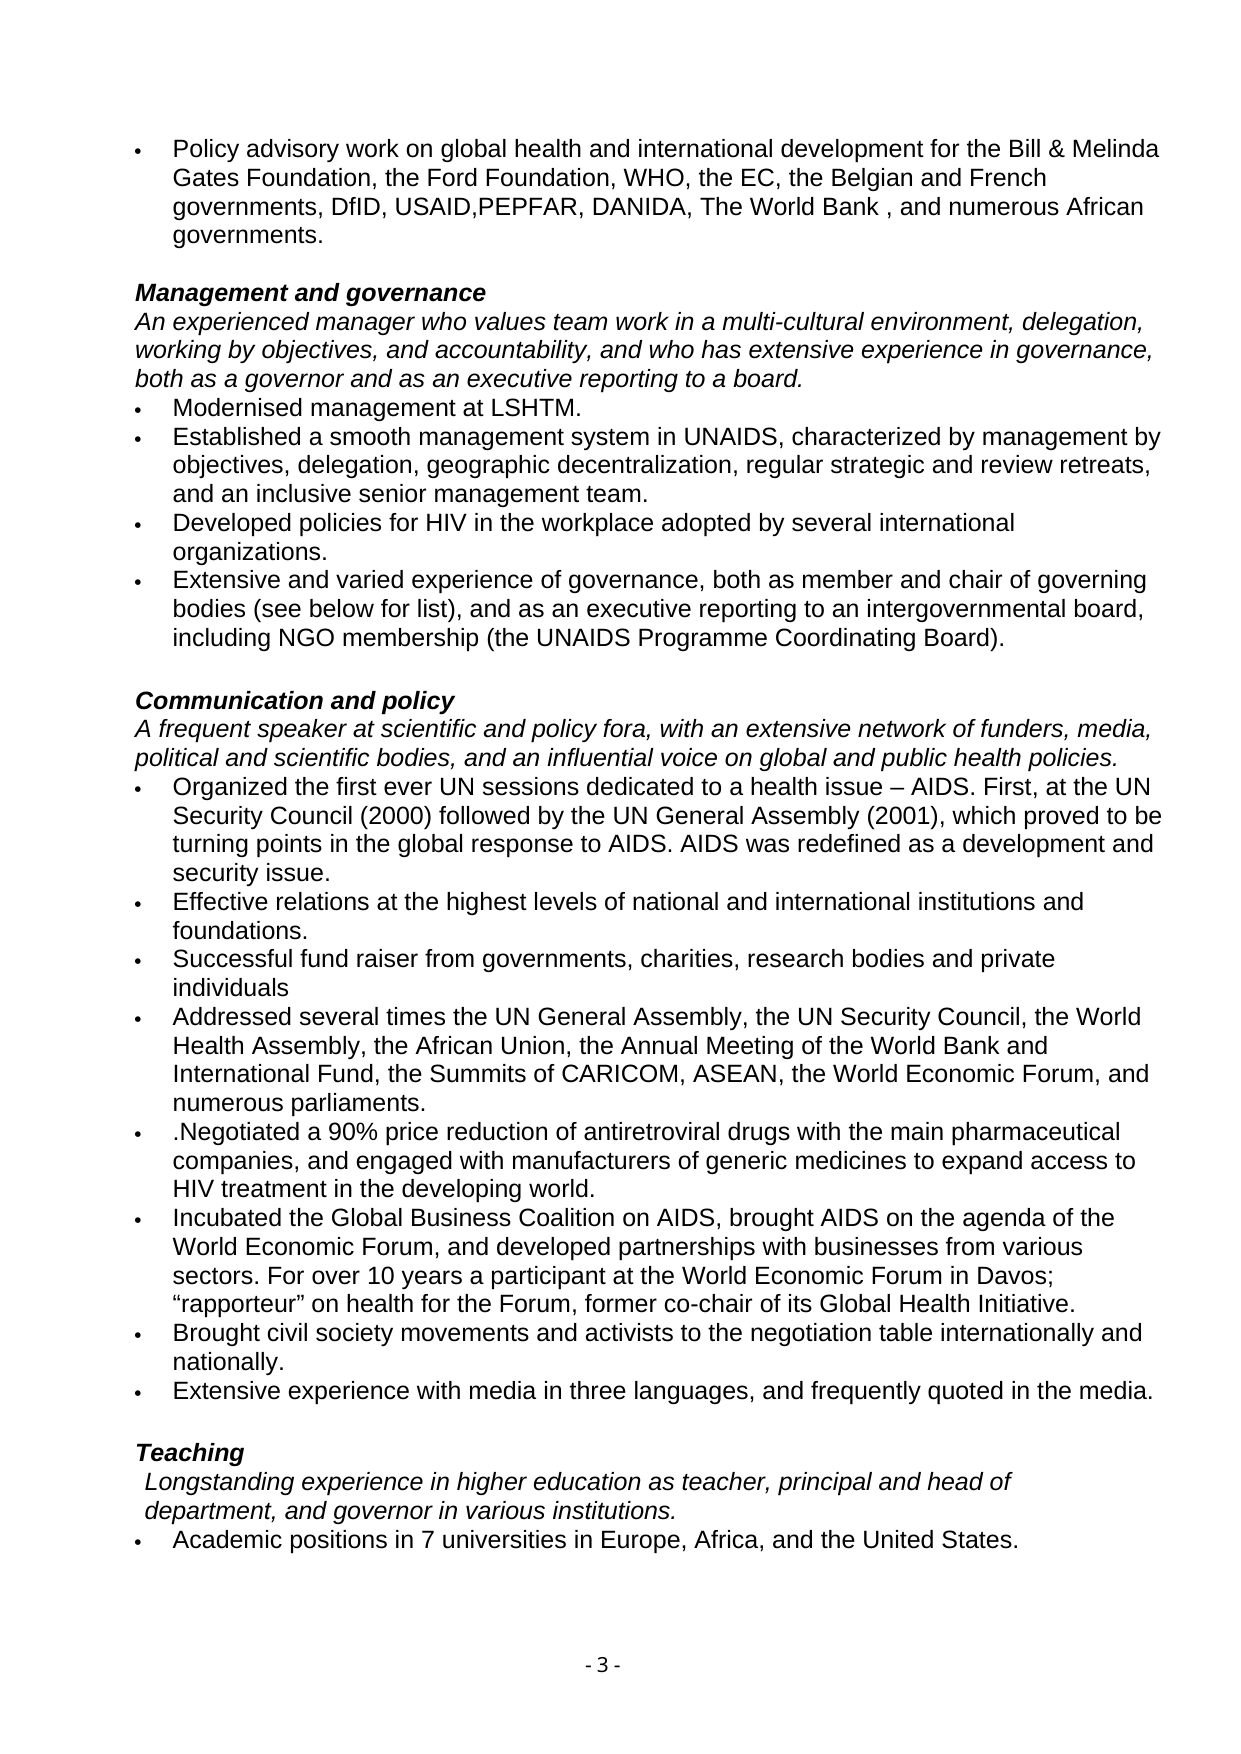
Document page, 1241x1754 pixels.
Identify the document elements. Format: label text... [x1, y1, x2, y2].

list Extensive experience with media in three languages, and frequently quoted in the media. [135, 1376, 1165, 1404]
list Addressed several times the UN General Assembly, the UN Security Council, the World Health Assembly, the African Union, the Annual Meeting of the World Bank and International Fund, the Summits of CARICOM, ASEAN, the World Economic Forum, and numerous parliaments. [135, 1002, 1165, 1117]
list Policy advisory work on global health and international development for the Bill & Melinda Gates Foundation, the Ford Foundation, WHO, the EC, the Belgian and French governments, DfID, USAID,PEPFAR, DANIDA, The World Bank , and numerous African governments. [135, 134, 1165, 249]
list Developed policies for HIV in the workplace adopted by several international organizations. [135, 508, 1165, 565]
text Management and governance [135, 278, 1165, 307]
list .Negotiated a 90% price reduction of antiretroviral drugs with the main pharmaceutical companies, and engaged with manufacturers of generic medicines to expand access to HIV treatment in the developing world. [135, 1117, 1165, 1203]
text Teaching [135, 1438, 1165, 1467]
list Academic positions in 7 universities in Europe, Africa, and the United States. [135, 1525, 1165, 1553]
list Incubated the Global Business Coalition on AIDS, brought AIDS on the agenda of the World Economic Forum, and developed partnerships with businesses from various sectors. For over 10 years a participant at the World Economic Forum in Davos; “rapporteur” on health for the Forum, former co-chair of its Global Health Initiative. [135, 1203, 1165, 1318]
list Modernised management at LSHTM. [135, 393, 1165, 422]
list Effective relations at the highest levels of national and international institutions and foundations. [135, 887, 1165, 944]
list Extensive and varied experience of governance, both as member and chair of governing bodies (see below for list), and as an executive reporting to an intergovernmental board, including NGO membership (the UNAIDS Programme Coordinating Board). [135, 565, 1165, 652]
text An experienced manager who values team work in a multi-cultural environment, delegation, working by objectives, and accountability, and who has extensive experience in governance, both as a governor and as an executive reporting to a board. [135, 307, 1165, 393]
text A frequent speaker at scientific and policy fora, with an extensive network of funders, media, political and scientific bodies, and an influential voice on global and public health policies. [135, 714, 1165, 772]
list Longstanding experience in higher education as teacher, principal and head of department, and governor in various institutions. [144, 1467, 1135, 1525]
list Successful fund raiser from governments, charities, research bodies and private individuals [135, 944, 1165, 1002]
text Communication and policy [135, 686, 1165, 714]
list Organized the first ever UN sessions dedicated to a health issue – AIDS. First, at the UN Security Council (2000) followed by the UN General Assembly (2001), which proved to be turning points in the global response to AIDS. AIDS was redefined as a development and security issue. [135, 772, 1165, 887]
list Brought civil society movements and activists to the negotiation table internationally and nationally. [135, 1318, 1165, 1376]
list Established a smooth management system in UNAIDS, characterized by management by objectives, delegation, geographic decentralization, regular strategic and review retreats, and an inclusive senior management team. [135, 422, 1165, 508]
